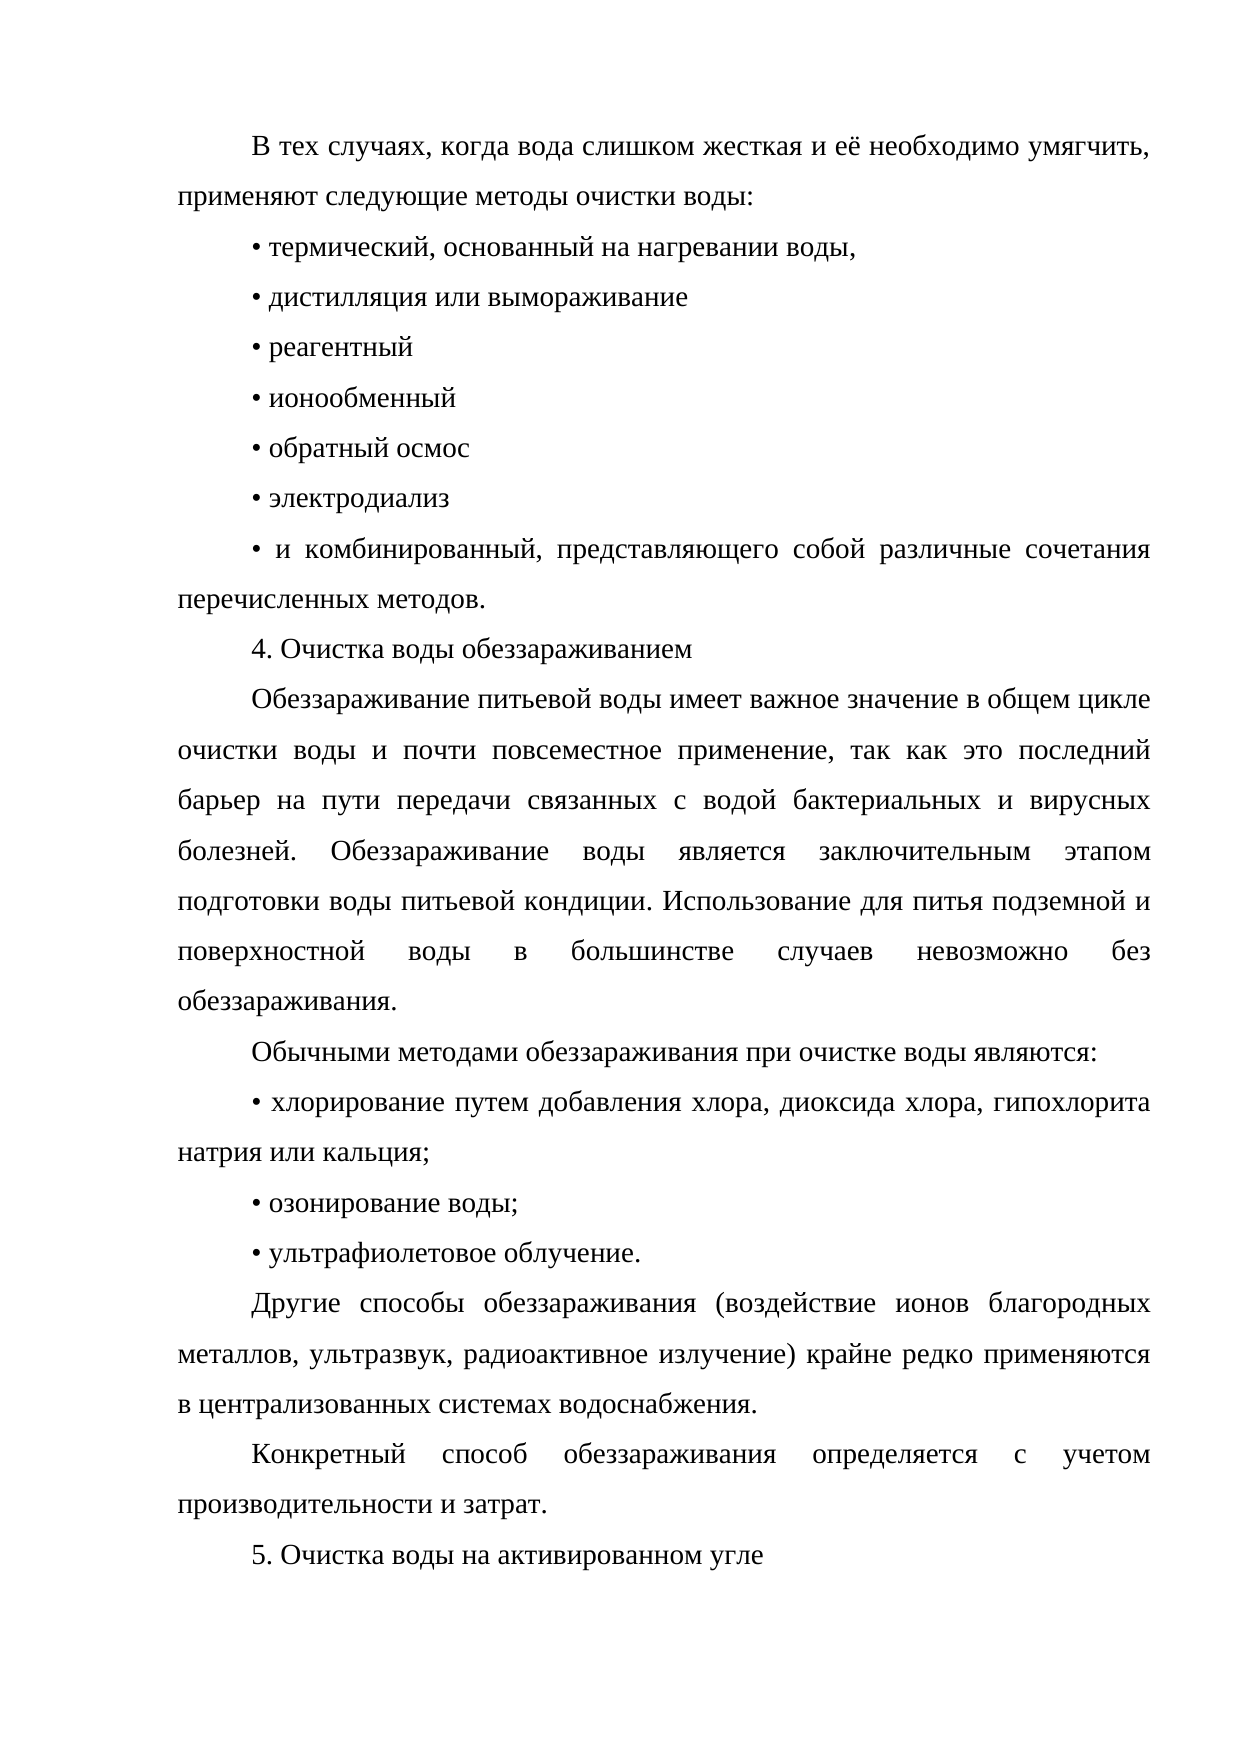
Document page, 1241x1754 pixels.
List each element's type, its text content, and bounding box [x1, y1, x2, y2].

text • термический, основанный на нагревании воды, [177, 229, 1152, 262]
text • реагентный [177, 329, 1152, 363]
text В тех случаях, когда вода слишком жесткая и её необходимо умягчить, применяют следующие методы очистки воды: [177, 128, 1152, 212]
text • дистилляция или вымораживание [177, 279, 1152, 313]
text Конкретный способ обеззараживания определяется с учетом производительности и затрат. [177, 1436, 1152, 1520]
text Обеззараживание питьевой воды имеет важное значение в общем цикле очистки воды и почти повсеместное применение, так как это последний барьер на пути передачи связанных с водой бактериальных и вирусных болезней. Обеззараживание воды является заключительным этапом подготовки воды питьевой кондиции. Использование для питья подземной и поверхностной воды в большинстве случаев невозможно без обеззараживания. [177, 682, 1152, 1017]
text 4. Очистка воды обеззараживанием [177, 631, 1152, 665]
text Другие способы обеззараживания (воздействие ионов благородных металлов, ультразвук, радиоактивное излучение) крайне редко применяются в централизованных системах водоснабжения. [177, 1285, 1152, 1419]
text 5. Очистка воды на активированном угле [177, 1537, 1152, 1571]
text • электродиализ [177, 480, 1152, 514]
text • озонирование воды; [177, 1185, 1152, 1218]
text Обычными методами обеззараживания при очистке воды являются: [177, 1034, 1152, 1067]
text • ультрафиолетовое облучение. [177, 1235, 1152, 1269]
text • ионообменный [177, 380, 1152, 413]
text • обратный осмос [177, 430, 1152, 464]
text • и комбинированный, представляющего собой различные сочетания перечисленных методов. [177, 531, 1152, 614]
text • хлорирование путем добавления хлора, диоксида хлора, гипохлорита натрия или кальция; [177, 1084, 1152, 1168]
